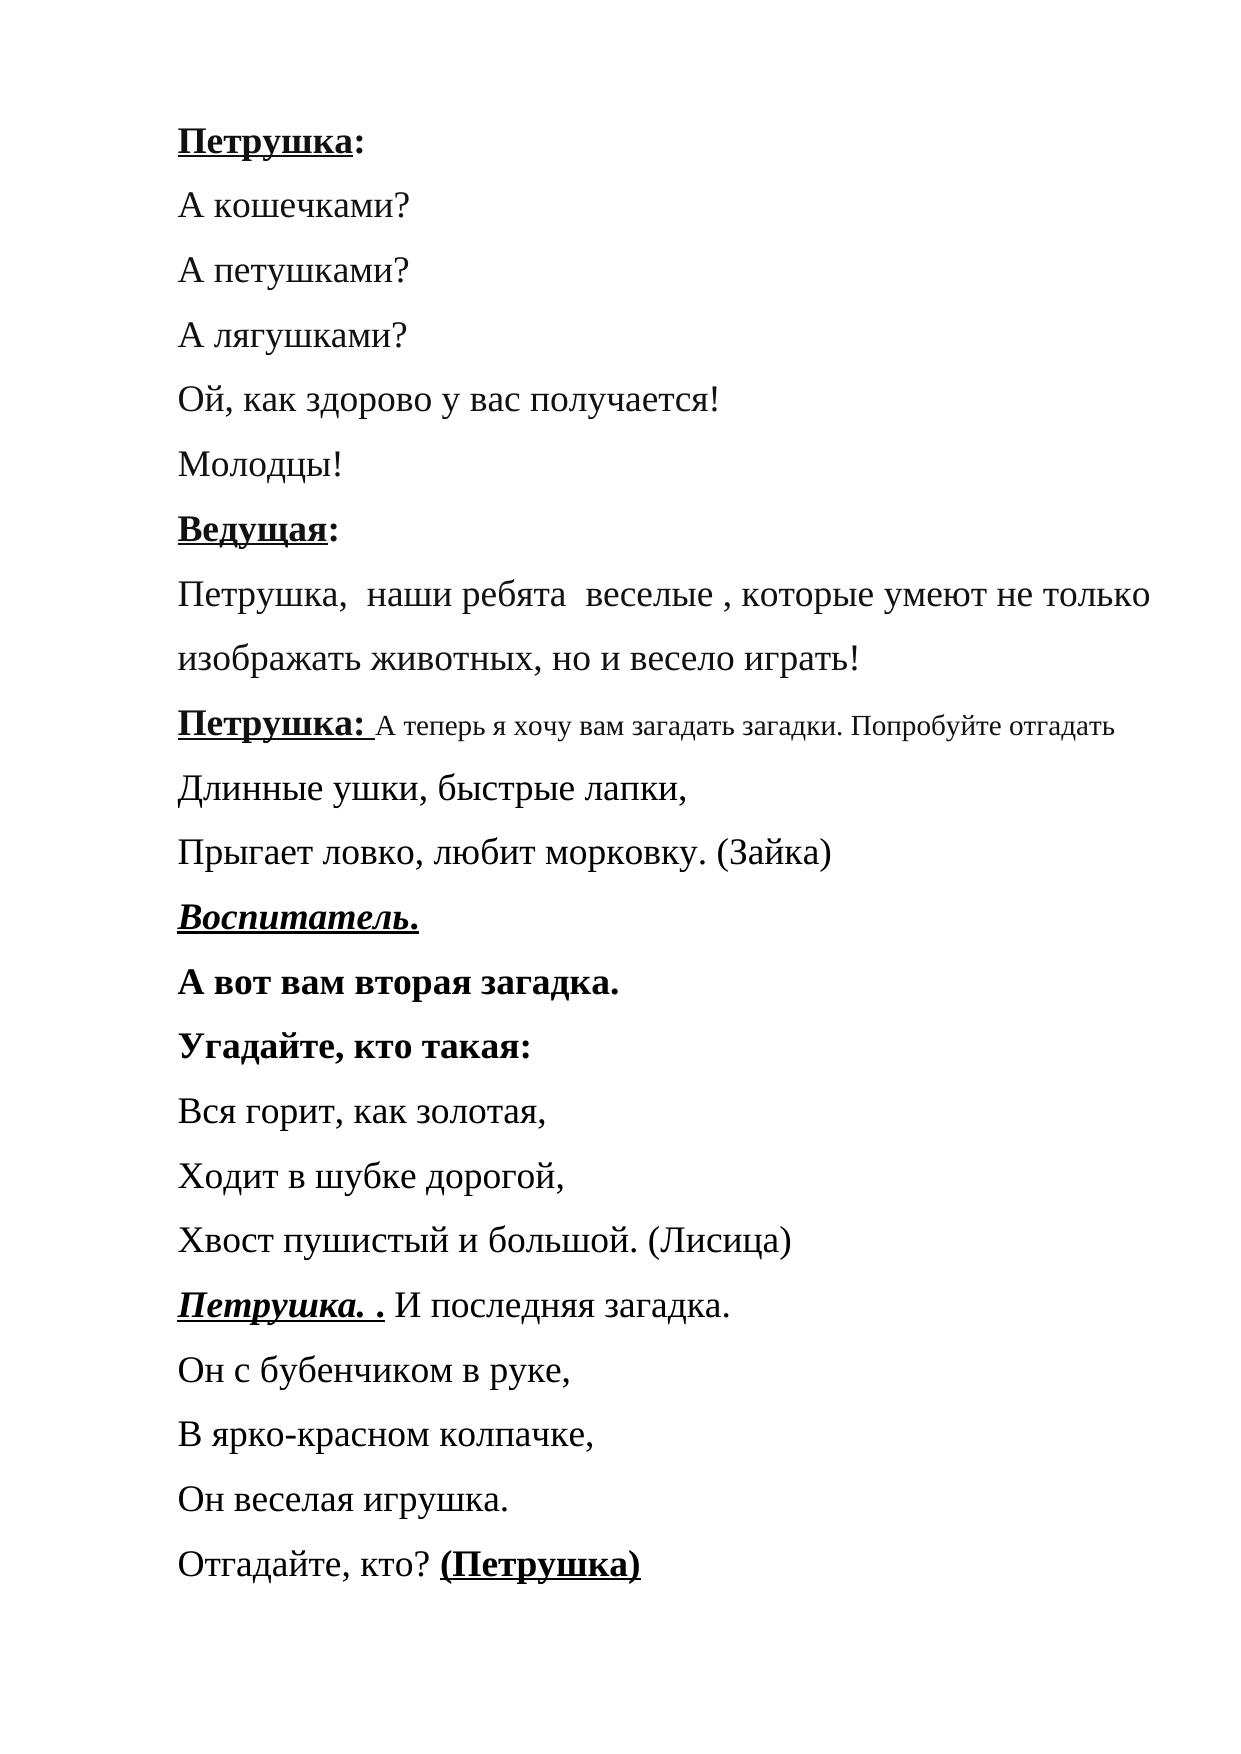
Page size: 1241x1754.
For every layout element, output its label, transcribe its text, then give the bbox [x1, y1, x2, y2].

text В ярко-красном колпачке, [177, 1412, 1152, 1455]
text Прыгает ловко, любит морковку. (Зайка) [177, 830, 1152, 873]
text Петрушка, наши ребята веселые , которые умеют не только изображать животных, но и весело играть! [177, 571, 1152, 679]
text Воспитатель. [177, 894, 1152, 937]
text Ходит в шубке дорогой, [177, 1153, 1152, 1196]
text Ведущая: [177, 506, 1152, 549]
text Молодцы! [177, 442, 1152, 485]
text Он веселая игрушка. [177, 1477, 1152, 1520]
text Угадайте, кто такая: [177, 1024, 1152, 1067]
text Ой, как здорово у вас получается! [177, 377, 1152, 420]
text Хвост пушистый и большой. (Лисица) [177, 1218, 1152, 1261]
text А лягушками? [177, 312, 1152, 355]
text А петушками? [177, 247, 1152, 291]
text Он с бубенчиком в руке, [177, 1347, 1152, 1390]
text Петрушка: А теперь я хочу вам загадать загадки. Попробуйте отгадать [177, 700, 1152, 743]
text Отгадайте, кто? (Петрушка) [177, 1541, 1152, 1584]
text Длинные ушки, быстрые лапки, [177, 765, 1152, 808]
text Петрушка: [177, 118, 1152, 161]
text А кошечками? [177, 183, 1152, 226]
text А вот вам вторая загадка. [177, 959, 1152, 1002]
text Петрушка. . И последняя загадка. [177, 1282, 1152, 1326]
text Вся горит, как золотая, [177, 1088, 1152, 1132]
